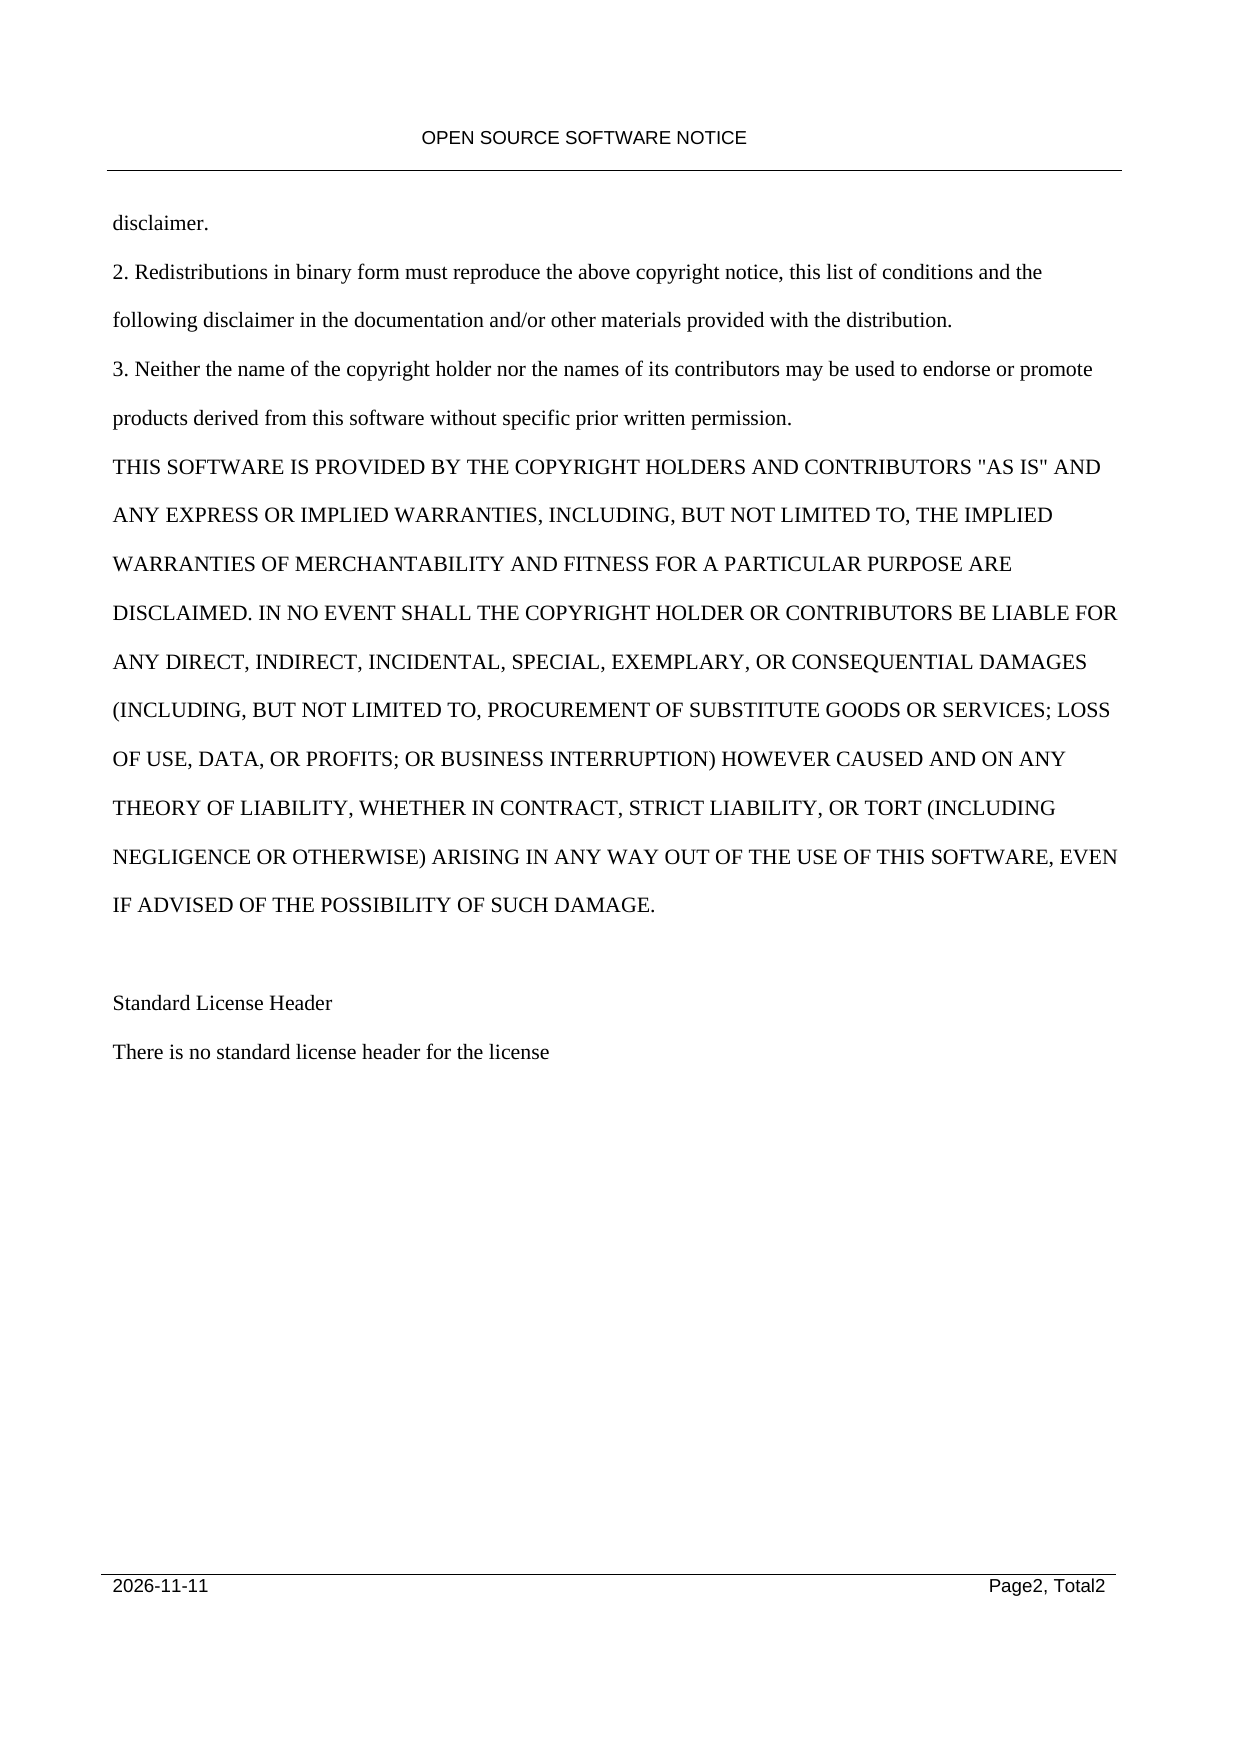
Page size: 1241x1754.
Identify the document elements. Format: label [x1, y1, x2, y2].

text [112, 206, 1128, 1068]
